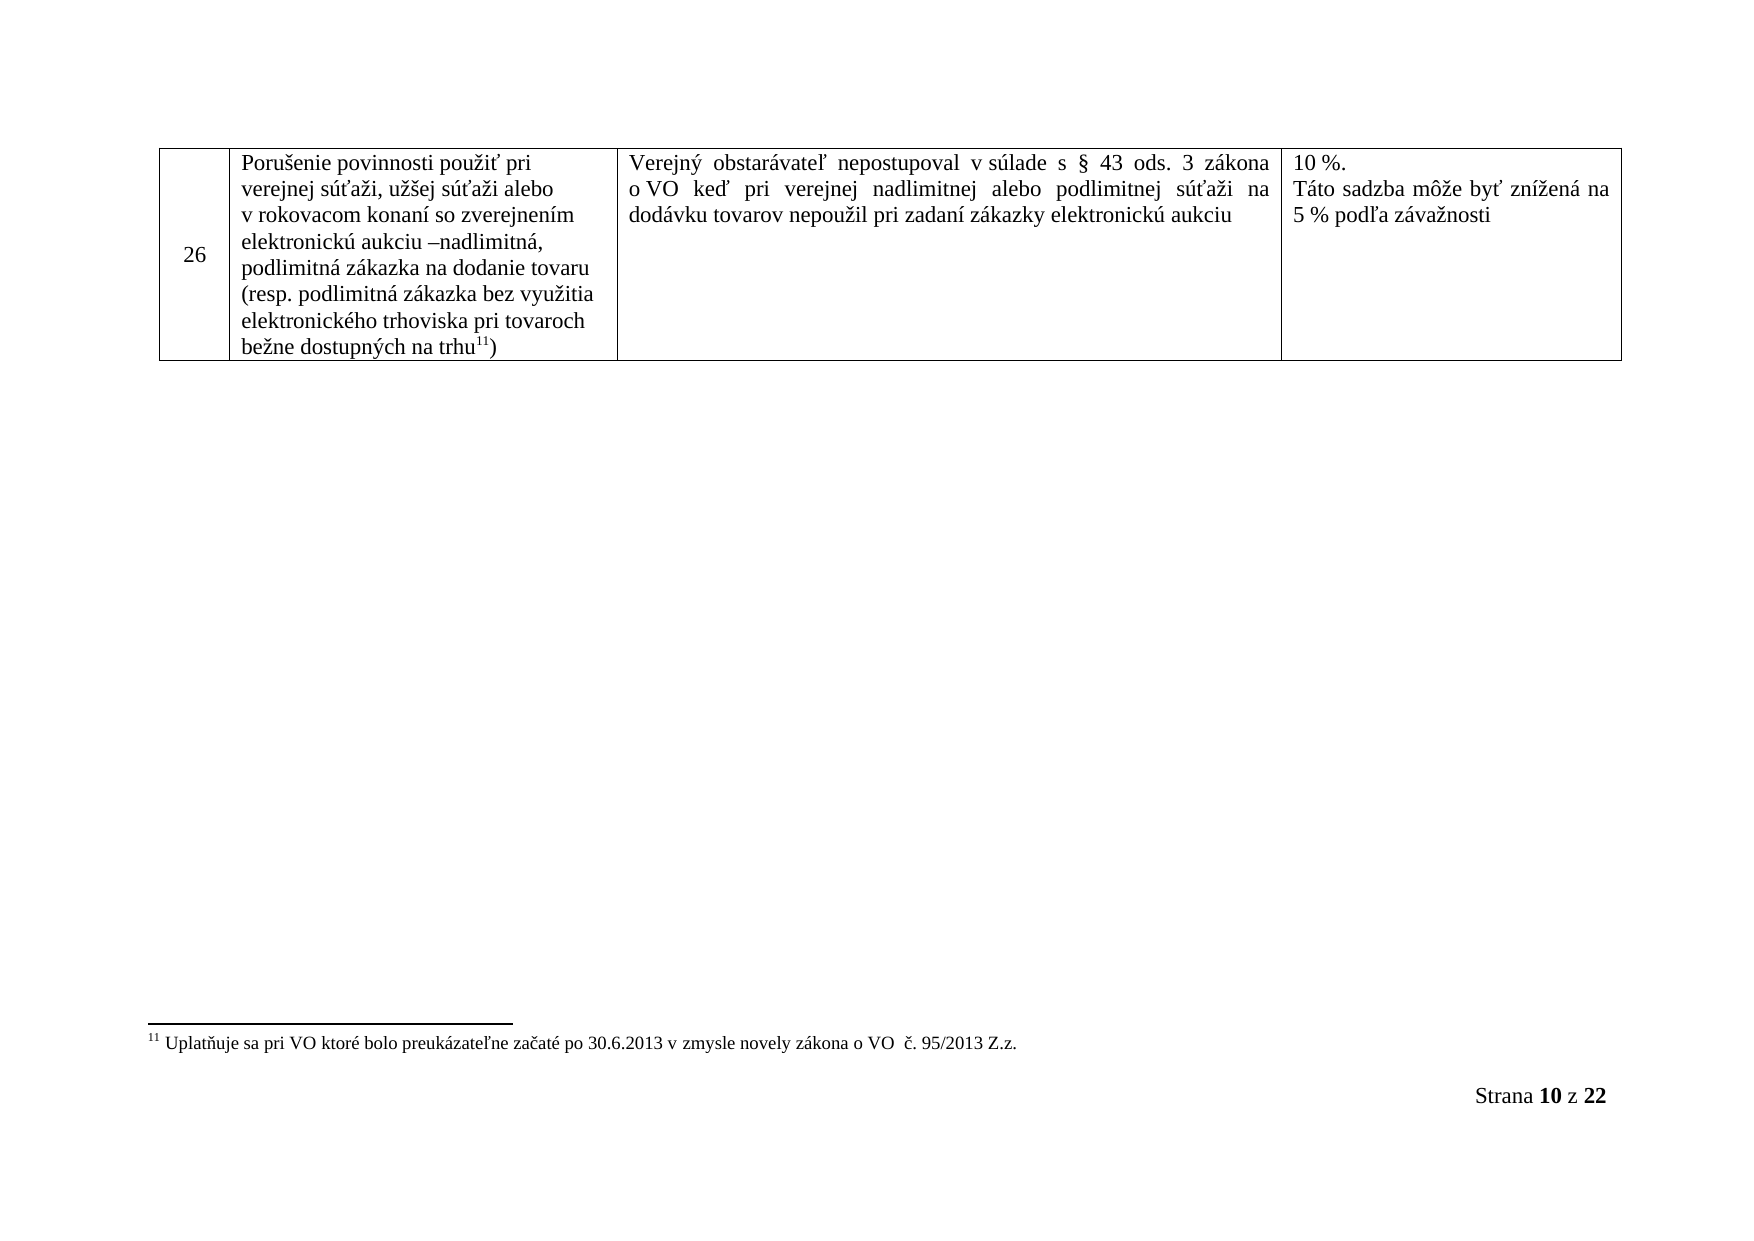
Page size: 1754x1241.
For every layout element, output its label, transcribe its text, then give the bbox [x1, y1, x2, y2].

table_cell 10 %. Táto sadzba môže byť znížená na 5 % podľa závažnosti [1282, 149, 1621, 359]
table_cell 26 [160, 149, 229, 359]
table_cell Verejný obstarávateľ nepostupoval v súlade s § 43 ods. 3 zákona o VO keď pri verejnej nadlimitnej alebo podlimitnej súťaži na dodávku tovarov nepoužil pri zadaní zákazky elektronickú aukciu [618, 149, 1281, 359]
table_cell Porušenie povinnosti použiť pri verejnej súťaži, užšej súťaži alebo v rokovacom konaní so zverejnením elektronickú aukciu –nadlimitná, podlimitná zákazka na dodanie tovaru (resp. podlimitná zákazka bez využitia elektronického trhoviska pri tovaroch bežne dostupných na trhu) [230, 149, 617, 359]
